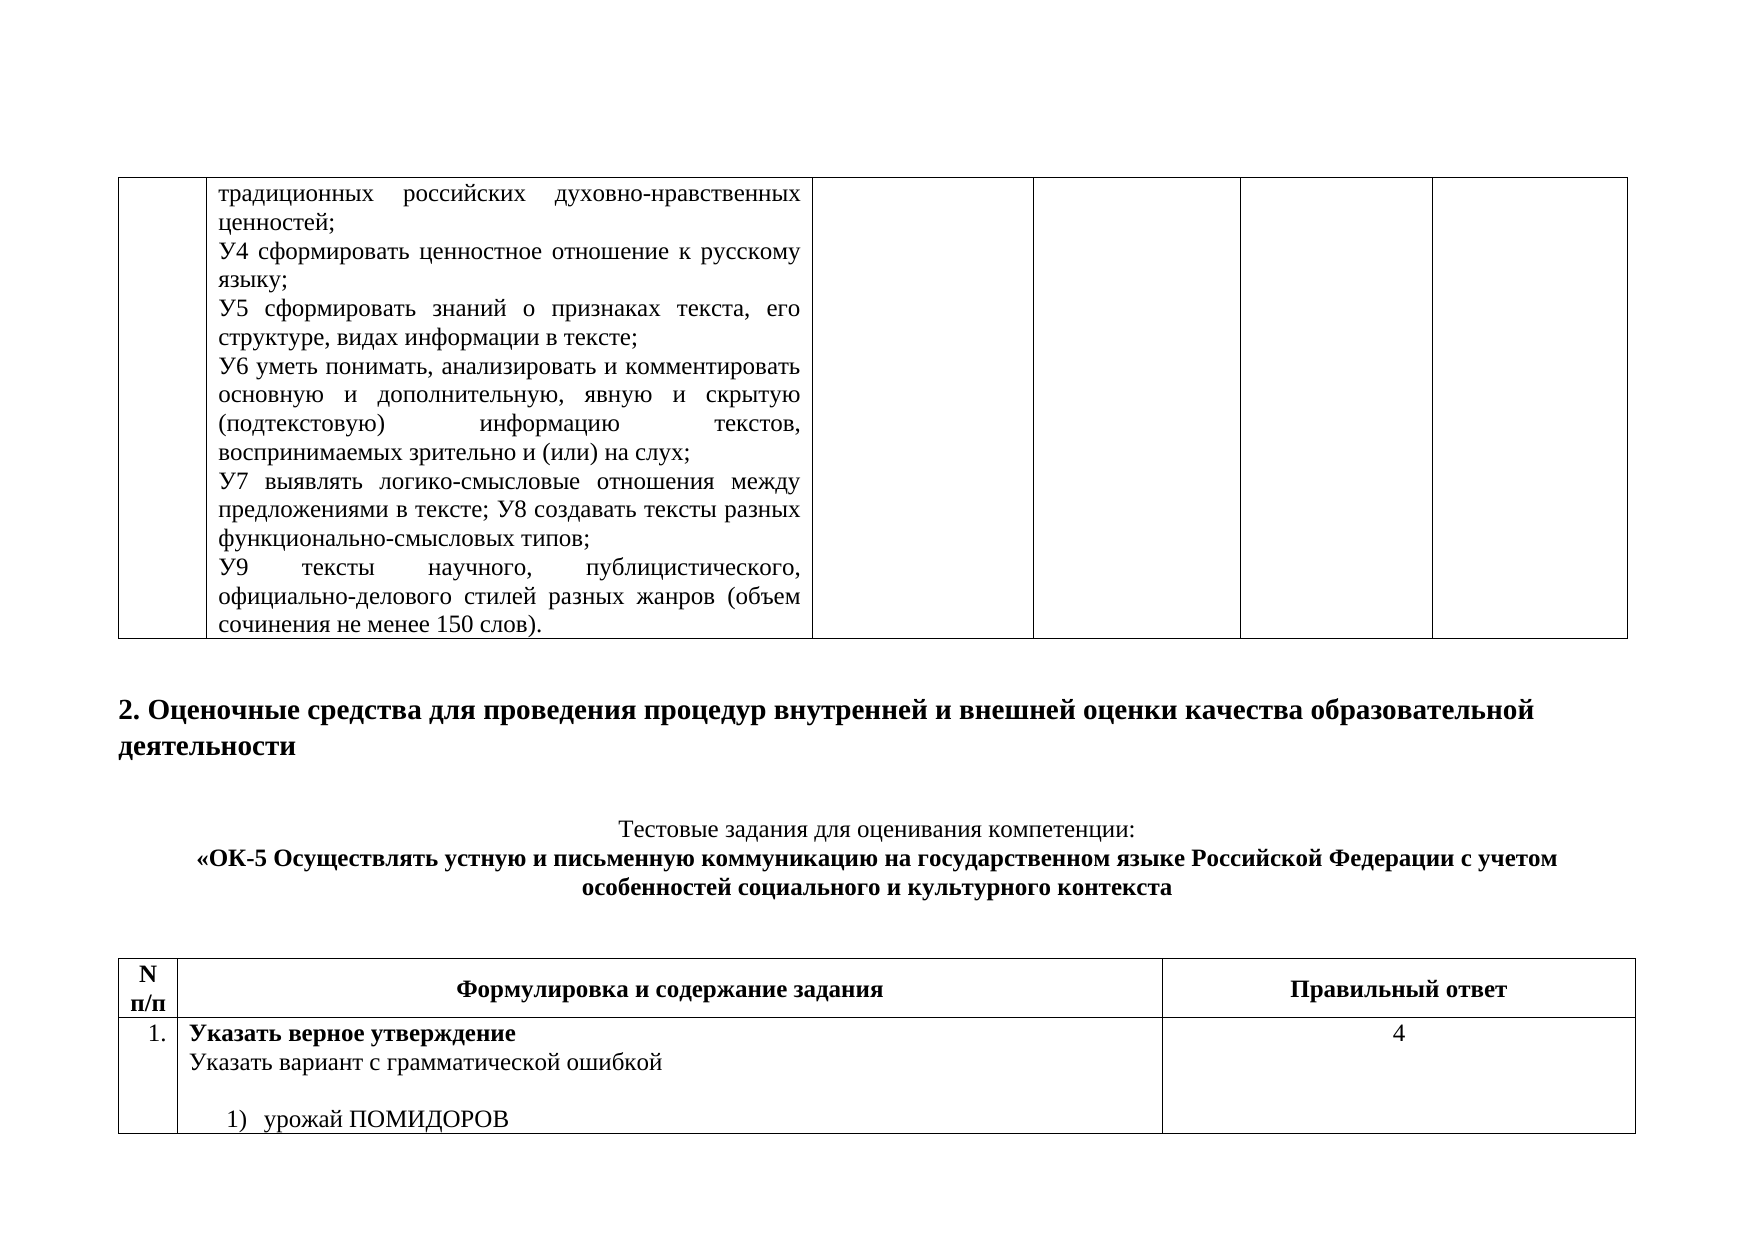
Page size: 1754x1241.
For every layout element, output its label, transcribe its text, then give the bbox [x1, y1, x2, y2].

table_header Формулировка и содержание задания [178, 959, 1162, 1017]
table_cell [178, 1018, 1162, 1133]
text Тестовые задания для оценивания компетенции: [118, 814, 1636, 843]
table_cell [119, 1018, 177, 1133]
table_cell 4 [1163, 1018, 1635, 1133]
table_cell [813, 178, 1033, 638]
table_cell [1241, 178, 1432, 638]
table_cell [1034, 178, 1240, 638]
text «ОК-5 Осуществлять устную и письменную коммуникацию на государственном языке Российской Федерации с учетом особенностей социального и культурного контекста [118, 843, 1636, 901]
table_header Правильный ответ [1163, 959, 1635, 1017]
table_header N п/п [119, 959, 177, 1017]
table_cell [1433, 178, 1627, 638]
text 2. Оценочные средства для проведения процедур внутренней и внешней оценки качества образовательной деятельности [118, 692, 1636, 762]
